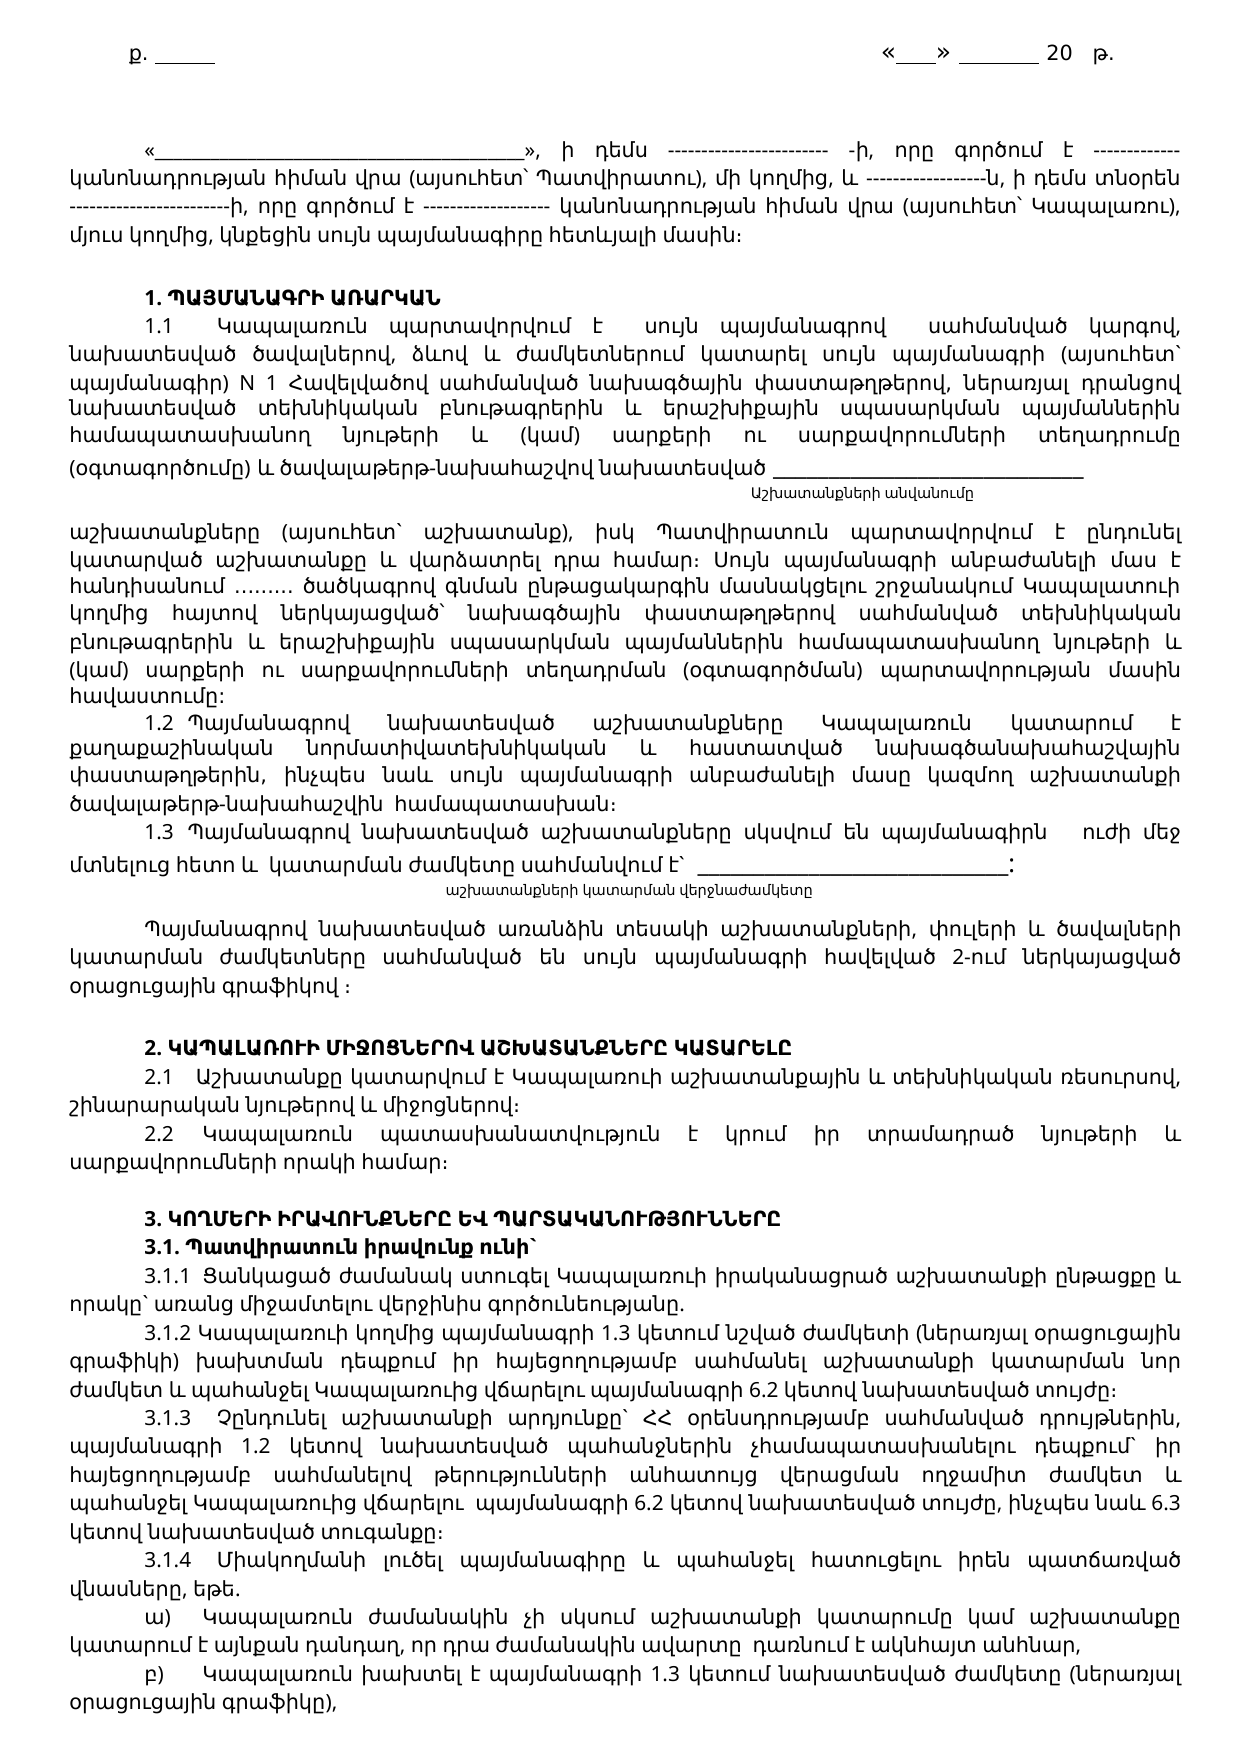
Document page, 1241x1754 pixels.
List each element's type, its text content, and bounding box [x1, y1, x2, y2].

text 1.3 Պայմանագրով նախատեսված աշխատանքները սկսվում են պայմանագիրն ուժի մեջ մտնելուց հետո և կատարման ժամկետը սահմանվում է` ____________________________: [69, 817, 1181, 880]
text 1.2 Պայմանագրով նախատեսված աշխատանքները Կապալառուն կատարում է քաղաքաշինական նորմատիվատեխնիկական և հաստատված նախագծանախահաշվային փաստաթղթերին, ինչպես նաև սույն պայմանագրի անբաժանելի մասը կազմող աշխատանքի ծավալաթերթ-նախահաշվին համապատասխան։ [69, 708, 1181, 817]
text 3.1. Պատվիրատուն իրավունք ունի` [69, 1232, 1181, 1261]
text 1.1 Կապալառուն պարտավորվում է սույն պայմանագրով սահմանված կարգով, նախատեսված ծավալներով, ձևով և ժամկետներում կատարել սույն պայմանագրի (այսուհետ` պայմանագիր) N 1 Հավելվածով սահմանված նախագծային փաստաթղթերով, ներառյալ դրանցով նախատեսված տեխնիկական բնութագրերին և երաշխիքային սպասարկման պայմաններին համապատասխանող նյութերի և (կամ) սարքերի ու սարքավորումների տեղադրումը (օգտագործումը) և ծավալաթերթ-նախահաշվով նախատեսված ____________________________ [69, 311, 1181, 483]
text «________________________________________», ի դեմս ------------------------ -ի, որը գործում է ------------- կանոնադրության հիման վրա (այսուհետ՝ Պատվիրատու), մի կողմից, և ------------------ն, ի դեմս տնօրեն ------------------------ի, որը գործում է ------------------- կանոնադրության հիման վրա (այսուհետ՝ Կապալառու), մյուս կողմից, կնքեցին սույն պայմանագիրը հետևյալի մասին։ [69, 135, 1181, 248]
text ա) Կապալառուն ժամանակին չի սկսում աշխատանքի կատարումը կամ աշխատանքը կատարում է այնքան դանդաղ, որ դրա ժամանակին ավարտը դառնում է ակնհայտ անհնար, [69, 1602, 1181, 1659]
text 3. ԿՈՂՄԵՐԻ ԻՐԱՎՈՒՆՔՆԵՐԸ ԵՎ ՊԱՐՏԱԿԱՆՈՒԹՅՈՒՆՆԵՐԸ [69, 1204, 1181, 1232]
text 3.1.3 Չընդունել աշխատանքի արդյունքը` ՀՀ օրենսդրությամբ սահմանված դրույթներին, պայմանագրի 1.2 կետով նախատեսված պահանջներին չհամապատասխանելու դեպքում` իր հայեցողությամբ սահմանելով թերությունների անհատույց վերացման ողջամիտ ժամկետ և պահանջել Կապալառուից վճարելու պայմանագրի 6.2 կետով նախատեսված տույժը, ինչպես նաև 6.3 կետով նախատեսված տուգանքը։ [69, 1403, 1181, 1545]
text 2.1 Աշխատանքը կատարվում է Կապալառուի աշխատանքային և տեխնիկական ռեսուրսով, շինարարական նյութերով և միջոցներով։ [69, 1062, 1181, 1119]
text 1. ՊԱՅՄԱՆԱԳՐԻ ԱՌԱՐԿԱՆ [69, 283, 1181, 311]
text 3.1.4 Միակողմանի լուծել պայմանագիրը և պահանջել հատուցելու իրեն պատճառված վնասները, եթե. [69, 1545, 1181, 1602]
text բ) Կապալառուն խախտել է պայմանագրի 1.3 կետում նախատեսված ժամկետը (ներառյալ օրացուցային գրաֆիկը), [69, 1659, 1181, 1716]
text աշխատանքների կատարման վերջնաժամկետը [69, 880, 1181, 914]
text ք. « » 20 թ. [69, 37, 1181, 67]
text աշխատանքները (այսուհետ` աշխատանք), իսկ Պատվիրատուն պարտավորվում է ընդունել կատարված աշխատանքը և վարձատրել դրա համար։ Սույն պայմանագրի անբաժանելի մաս է հանդիսանում ......... ծածկագրով գնման ընթացակարգին մասնակցելու շրջանակում Կապալատուի կողմից հայտով ներկայացված՝ նախագծային փաստաթղթերով սահմանված տեխնիկական բնութագրերին և երաշխիքային սպասարկման պայմաններին համապատասխանող նյութերի և (կամ) սարքերի ու սարքավորումների տեղադրման (օգտագործման) պարտավորության մասին հավաստումը: [69, 517, 1181, 708]
text Աշխատանքների անվանումը [69, 483, 1181, 517]
text Պայմանագրով նախատեսված առանձին տեսակի աշխատանքների, փուլերի և ծավալների կատարման ժամկետները սահմանված են սույն պայմանագրի հավելված 2-ում ներկայացված օրացուցային գրաֆիկով ։ [69, 914, 1181, 999]
text 3.1.1 Ցանկացած ժամանակ ստուգել Կապալառուի իրականացրած աշխատանքի ընթացքը և որակը` առանց միջամտելու վերջինիս գործունեությանը. [69, 1261, 1181, 1318]
text 2. ԿԱՊԱԼԱՌՈՒԻ ՄԻՋՈՑՆԵՐՈՎ ԱՇԽԱՏԱՆՔՆԵՐԸ ԿԱՏԱՐԵԼԸ [69, 1033, 1181, 1062]
text 2.2 Կապալառուն պատասխանատվություն է կրում իր տրամադրած նյութերի և սարքավորումների որակի համար։ [69, 1119, 1181, 1176]
text 3.1.2 Կապալառուի կողմից պայմանագրի 1.3 կետում նշված ժամկետի (ներառյալ օրացուցային գրաֆիկի) խախտման դեպքում իր հայեցողությամբ սահմանել աշխատանքի կատարման նոր ժամկետ և պահանջել Կապալառուից վճարելու պայմանագրի 6.2 կետով նախատեսված տույժը։ [69, 1318, 1181, 1403]
